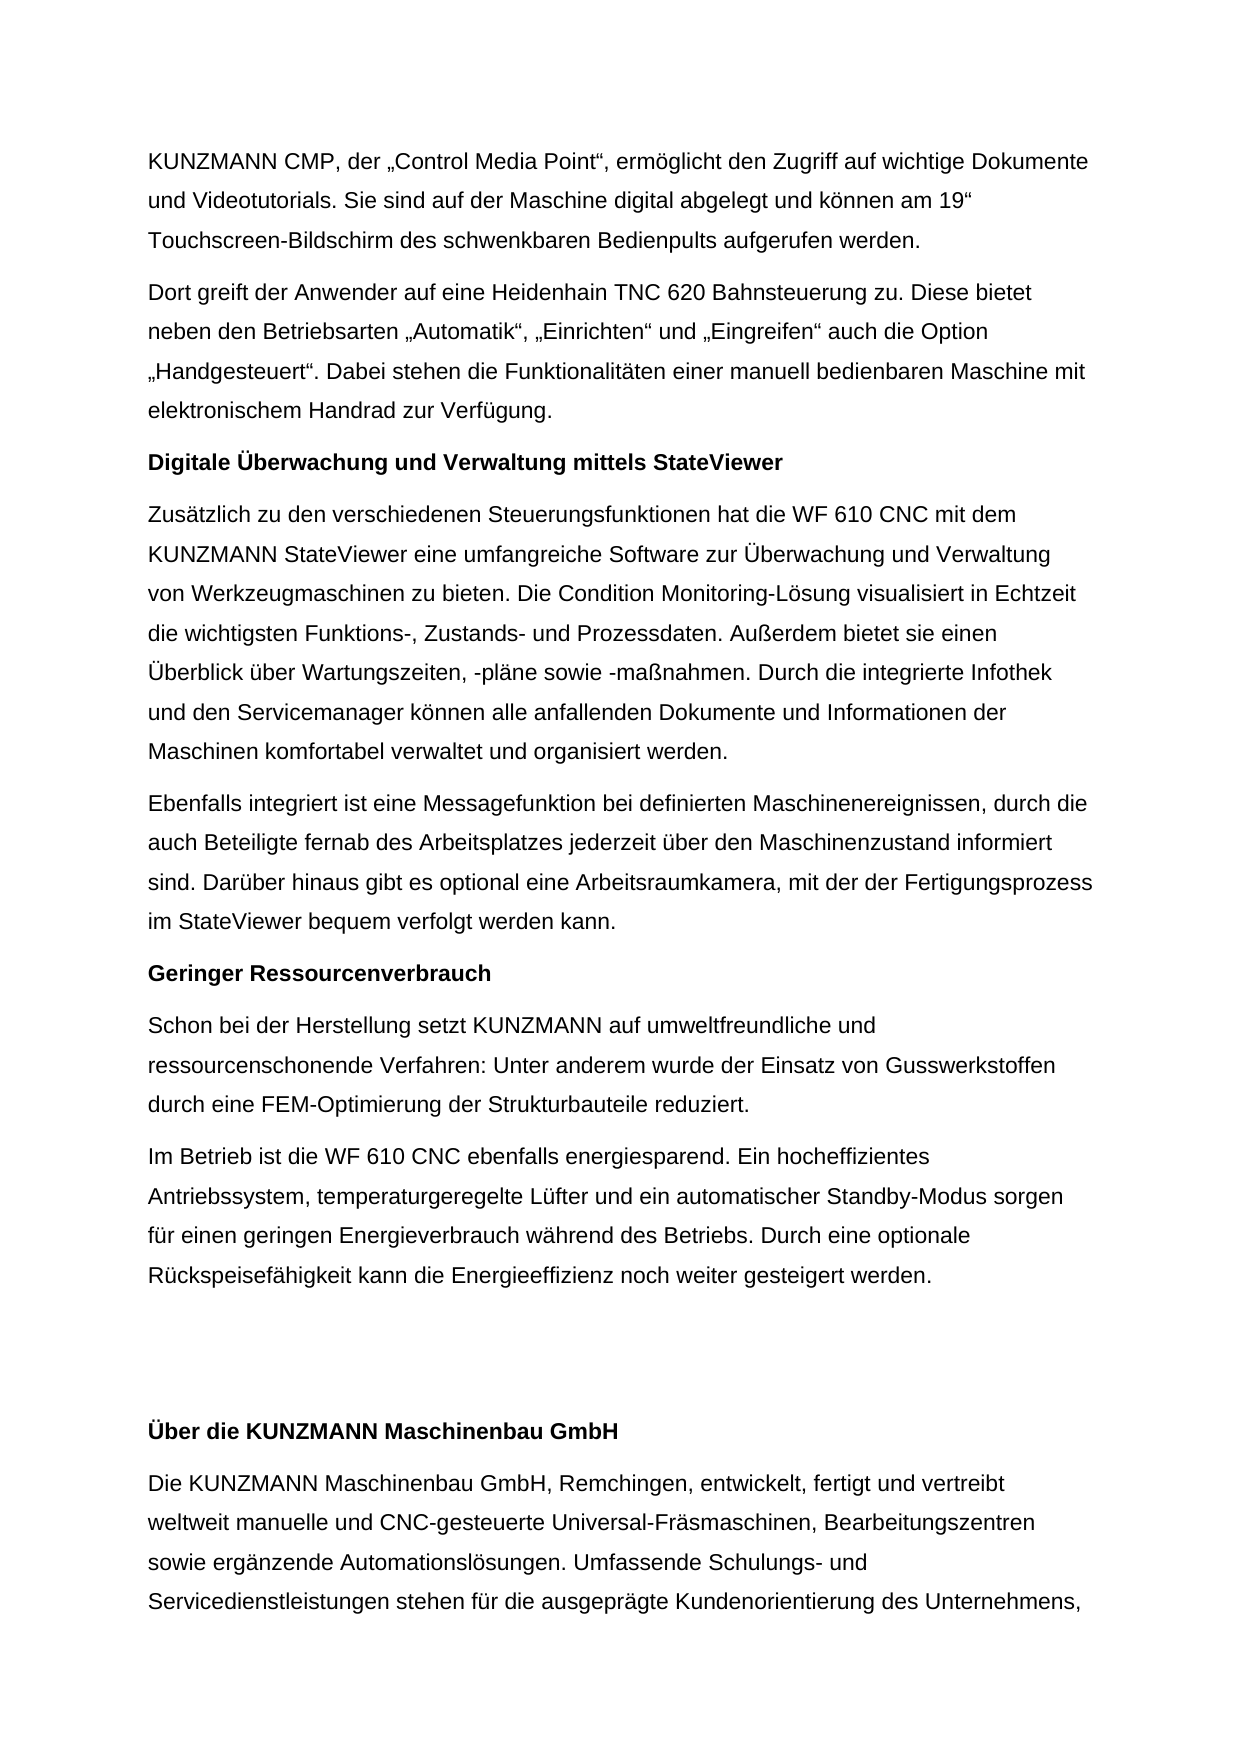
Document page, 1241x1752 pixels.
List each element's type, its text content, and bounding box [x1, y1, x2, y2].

text Geringer Ressourcenverbrauch [148, 960, 1093, 987]
text Zusätzlich zu den verschiedenen Steuerungsfunktionen hat die WF 610 CNC mit dem KUNZMANN StateViewer eine umfangreiche Software zur Überwachung und Verwaltung von Werkzeugmaschinen zu bieten. Die Condition Monitoring-Lösung visualisiert in Echtzeit die wichtigsten Funktions-, Zustands- und Prozessdaten. Außerdem bietet sie einen Überblick über Wartungszeiten, -pläne sowie -maßnahmen. Durch die integrierte Infothek und den Servicemanager können alle anfallenden Dokumente und Informationen der Maschinen komfortabel verwaltet und organisiert werden. [148, 501, 1093, 764]
text Dort greift der Anwender auf eine Heidenhain TNC 620 Bahnsteuerung zu. Diese bietet neben den Betriebsarten „Automatik“, „Einrichten“ und „Eingreifen“ auch die Option „Handgesteuert“. Dabei stehen die Funktionalitäten einer manuell bedienbaren Maschine mit elektronischem Handrad zur Verfügung. [148, 279, 1093, 423]
text Ebenfalls integriert ist eine Messagefunktion bei definierten Maschinenereignissen, durch die auch Beteiligte fernab des Arbeitsplatzes jederzeit über den Maschinenzustand informiert sind. Darüber hinaus gibt es optional eine Arbeitsraumkamera, mit der der Fertigungsprozess im StateViewer bequem verfolgt werden kann. [148, 790, 1093, 935]
text Im Betrieb ist die WF 610 CNC ebenfalls energiesparend. Ein hocheffizientes Antriebssystem, temperaturgeregelte Lüfter und ein automatischer Standby-Modus sorgen für einen geringen Energieverbrauch während des Betriebs. Durch eine optionale Rückspeisefähigkeit kann die Energieeffizienz noch weiter gesteigert werden. [148, 1143, 1092, 1288]
text Digitale Überwachung und Verwaltung mittels StateViewer [148, 449, 1093, 475]
text Schon bei der Herstellung setzt KUNZMANN auf umweltfreundliche und ressourcenschonende Verfahren: Unter anderem wurde der Einsatz von Gusswerkstoffen durch eine FEM-Optimierung der Strukturbauteile reduziert. [148, 1012, 1092, 1118]
text KUNZMANN CMP, der „Control Media Point“, ermöglicht den Zugriff auf wichtige Dokumente und Videotutorials. Sie sind auf der Maschine digital abgelegt und können am 19“ Touchscreen-Bildschirm des schwenkbaren Bedienpults aufgerufen werden. [148, 148, 1093, 253]
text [148, 1469, 1092, 1614]
text Über die KUNZMANN Maschinenbau GmbH [148, 1418, 1092, 1444]
